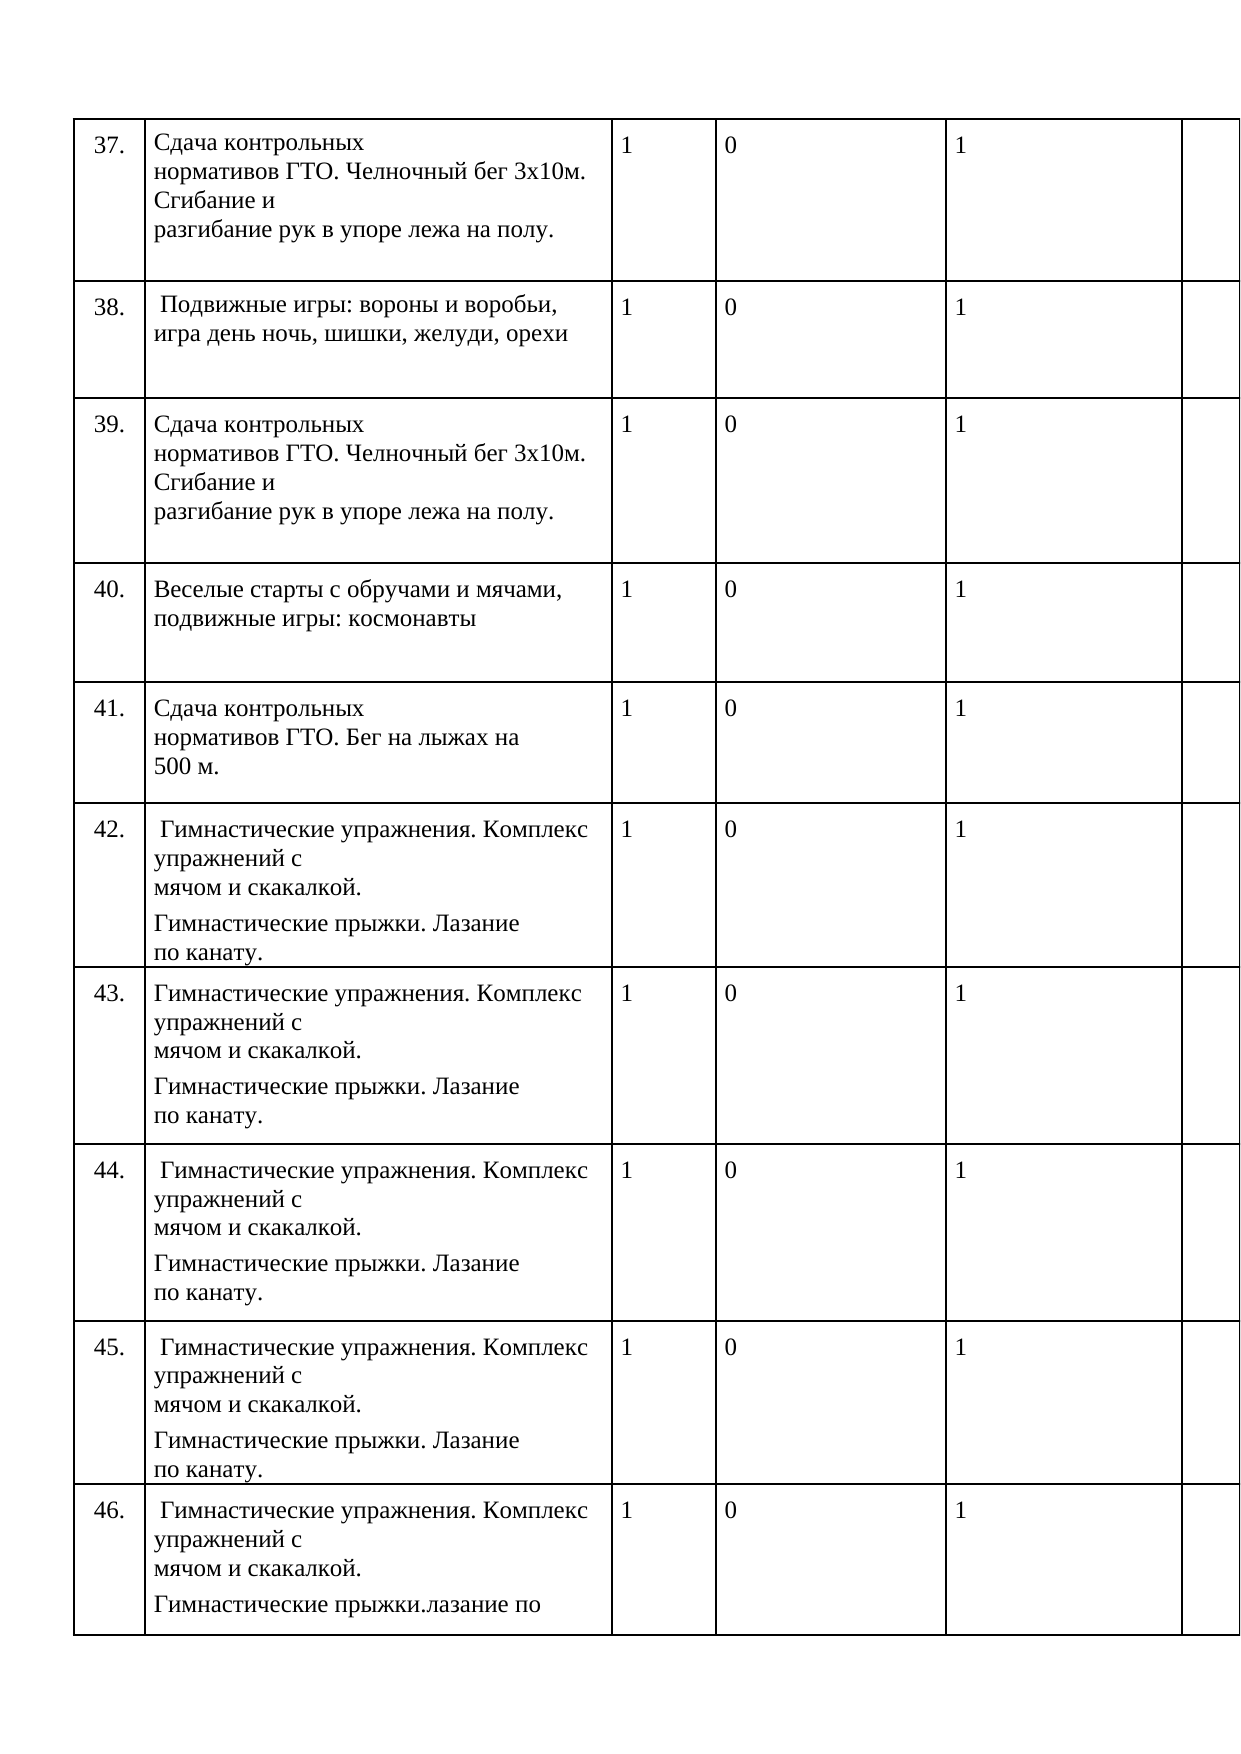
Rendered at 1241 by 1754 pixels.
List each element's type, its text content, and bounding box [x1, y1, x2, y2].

table_cell 1 [613, 282, 715, 397]
table_cell 0 [717, 1322, 945, 1483]
table_cell [1183, 1485, 1239, 1634]
table_cell 1 [947, 683, 1181, 802]
table_cell [1183, 1322, 1239, 1483]
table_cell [146, 1485, 611, 1634]
table_cell Гимнастические упражнения. Комплекс упражнений с мячом и скакалкой. Гимнастические прыжки. Лазание по канату. [146, 1322, 611, 1483]
table_cell 46. [75, 1485, 144, 1634]
table_cell Подвижные игры: вороны и воробьи, игра день ночь, шишки, желуди, орехи [146, 282, 611, 397]
table_cell [1183, 1145, 1239, 1319]
table_cell 41. [75, 683, 144, 802]
table_cell 0 [717, 1485, 945, 1634]
table_cell 1 [947, 1485, 1181, 1634]
table_cell Гимнастические упражнения. Комплекс упражнений с мячом и скакалкой. Гимнастические прыжки. Лазание по канату. [146, 968, 611, 1143]
table_cell [1183, 683, 1239, 802]
table_cell 39. [75, 399, 144, 562]
table_cell [1183, 968, 1239, 1143]
table_cell [1183, 564, 1239, 681]
table_cell [1183, 804, 1239, 966]
table_cell 1 [613, 120, 715, 280]
table_cell 43. [75, 968, 144, 1143]
table_cell Гимнастические упражнения. Комплекс упражнений с мячом и скакалкой. Гимнастические прыжки. Лазание по канату. [146, 1145, 611, 1319]
table_cell 1 [947, 1145, 1181, 1319]
table_cell Веселые старты с обручами и мячами, подвижные игры: космонавты [146, 564, 611, 681]
table_cell 1 [613, 1322, 715, 1483]
table_cell 1 [947, 564, 1181, 681]
table_cell 0 [717, 804, 945, 966]
table_cell Сдача контрольных нормативов ГТО. Челночный бег 3х10м. Сгибание и разгибание рук в упоре лежа на полу. [146, 399, 611, 562]
table_cell 0 [717, 399, 945, 562]
table_cell 1 [947, 282, 1181, 397]
table_cell 1 [613, 564, 715, 681]
table_cell Гимнастические упражнения. Комплекс упражнений с мячом и скакалкой. Гимнастические прыжки. Лазание по канату. [146, 804, 611, 966]
table_cell 0 [717, 564, 945, 681]
table_cell 1 [613, 399, 715, 562]
table_cell 38. [75, 282, 144, 397]
table_cell 1 [947, 804, 1181, 966]
table_cell 1 [613, 968, 715, 1143]
table_cell 0 [717, 1145, 945, 1319]
table_cell 45. [75, 1322, 144, 1483]
table_cell 0 [717, 683, 945, 802]
table_cell 0 [717, 120, 945, 280]
table_cell 40. [75, 564, 144, 681]
table_cell 0 [717, 282, 945, 397]
table_cell 42. [75, 804, 144, 966]
table_cell 1 [613, 683, 715, 802]
table_cell [1183, 399, 1239, 562]
table_cell 1 [613, 1485, 715, 1634]
table_cell 1 [947, 1322, 1181, 1483]
table_cell 37. [75, 120, 144, 280]
table_cell 1 [613, 1145, 715, 1319]
table_cell 1 [947, 968, 1181, 1143]
table_cell Сдача контрольных нормативов ГТО. Челночный бег 3х10м. Сгибание и разгибание рук в упоре лежа на полу. [146, 120, 611, 280]
table_cell 0 [717, 968, 945, 1143]
table_cell Сдача контрольных нормативов ГТО. Бег на лыжах на 500 м. [146, 683, 611, 802]
table_cell 44. [75, 1145, 144, 1319]
table_cell 1 [613, 804, 715, 966]
table_cell 1 [947, 399, 1181, 562]
table_cell 1 [947, 120, 1181, 280]
table_cell [1183, 282, 1239, 397]
table_cell [1183, 120, 1239, 280]
